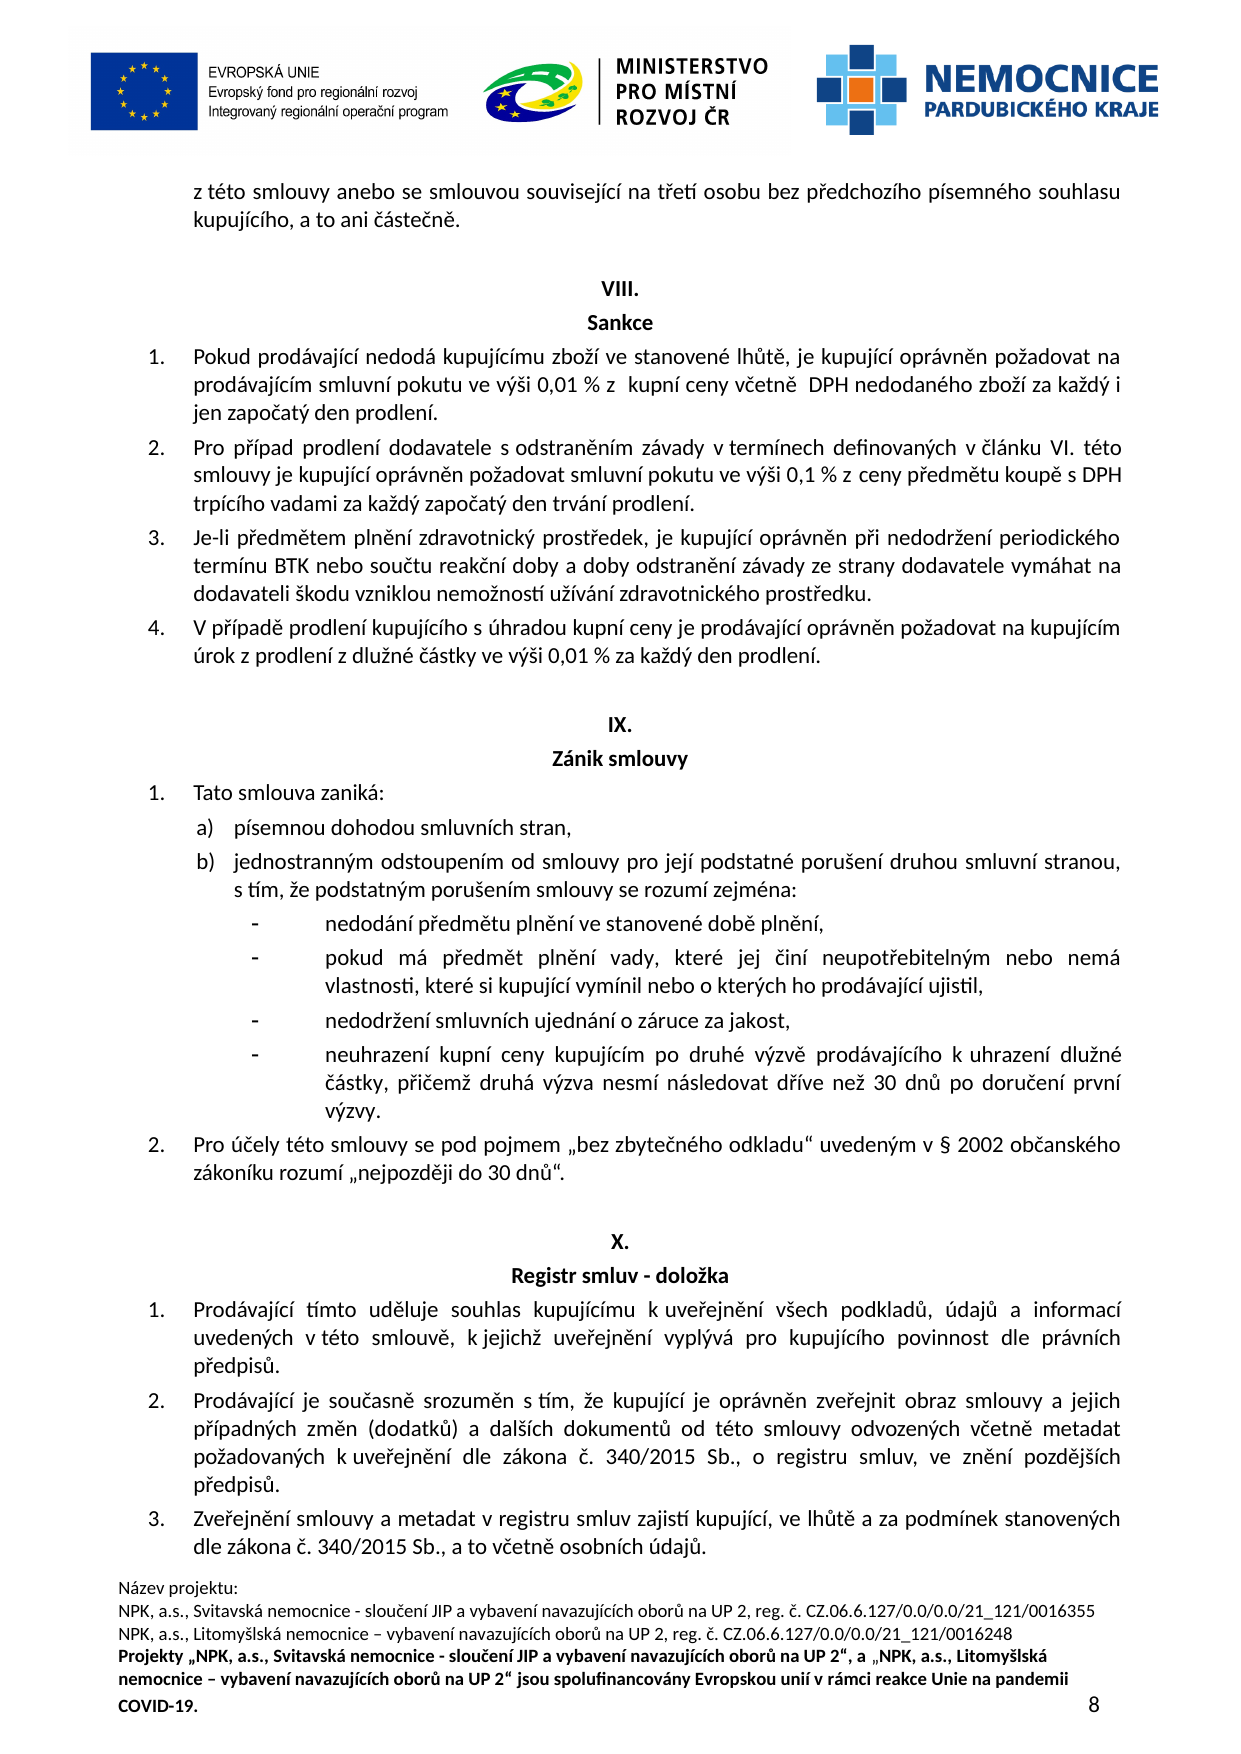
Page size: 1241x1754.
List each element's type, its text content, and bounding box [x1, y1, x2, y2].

text Registr smluv - doložka [118, 1261, 1122, 1289]
text IX. [118, 710, 1122, 738]
list Je-li předmětem plnění zdravotnický prostředek, je kupující oprávněn při nedodržení periodického termínu BTK nebo součtu reakční doby a doby odstranění závady ze strany dodavatele vymáhat na dodavateli škodu vzniklou nemožností užívání zdravotnického prostředku. [148, 523, 1122, 607]
text X. [118, 1227, 1122, 1255]
text VIII. [118, 274, 1122, 302]
list pokud má předmět plnění vady, které jej činí neupotřebitelným nebo nemá vlastnosti, které si kupující vymínil nebo o kterých ho prodávající ujistil, [251, 943, 1122, 999]
list nedodání předmětu plnění ve stanovené době plnění, [251, 909, 1122, 937]
list V případě prodlení kupujícího s úhradou kupní ceny je prodávající oprávněn požadovat na kupujícím úrok z prodlení z dlužné částky ve výši 0,01 % za každý den prodlení. [148, 613, 1122, 669]
list Tato smlouva zaniká: [148, 778, 1122, 806]
text Zánik smlouvy [118, 744, 1122, 772]
list jednostranným odstoupením od smlouvy pro její podstatné porušení druhou smluvní stranou, s tím, že podstatným porušením smlouvy se rozumí zejména: [196, 847, 1122, 903]
list Zveřejnění smlouvy a metadat v registru smluv zajistí kupující, ve lhůtě a za podmínek stanovených dle zákona č. 340/2015 Sb., a to včetně osobních údajů. [148, 1504, 1122, 1560]
list Pokud prodávající nedodá kupujícímu zboží ve stanovené lhůtě, je kupující oprávněn požadovat na prodávajícím smluvní pokutu ve výši 0,01 % z kupní ceny včetně DPH nedodaného zboží za každý i jen započatý den prodlení. [148, 342, 1122, 426]
text Sankce [118, 308, 1122, 336]
list Pro účely této smlouvy se pod pojmem „bez zbytečného odkladu“ uvedeným v § 2002 občanského zákoníku rozumí „nejpozději do 30 dnů“. [148, 1130, 1122, 1186]
list Prodávající je současně srozuměn s tím, že kupující je oprávněn zveřejnit obraz smlouvy a jejich případných změn (dodatků) a dalších dokumentů od této smlouvy odvozených včetně metadat požadovaných k uveřejnění dle zákona č. 340/2015 Sb., o registru smluv, ve znění pozdějších předpisů. [148, 1386, 1122, 1498]
list nedodržení smluvních ujednání o záruce za jakost, [251, 1006, 1122, 1034]
list Pro případ prodlení dodavatele s odstraněním závady v termínech definovaných v článku VI. této smlouvy je kupující oprávněn požadovat smluvní pokutu ve výši 0,1 % z ceny předmětu koupě s DPH trpícího vadami za každý započatý den trvání prodlení. [148, 433, 1122, 517]
list neuhrazení kupní ceny kupujícím po druhé výzvě prodávajícího k uhrazení dlužné částky, přičemž druhá výzva nesmí následovat dříve než 30 dnů po doručení první výzvy. [251, 1040, 1122, 1124]
list Prodávající tímto uděluje souhlas kupujícímu k uveřejnění všech podkladů, údajů a informací uvedených v této smlouvě, k jejichž uveřejnění vyplývá pro kupujícího povinnost dle právních předpisů. [148, 1295, 1122, 1379]
list písemnou dohodou smluvních stran, [196, 813, 1122, 841]
picture [67, 26, 791, 156]
picture [815, 43, 1159, 136]
